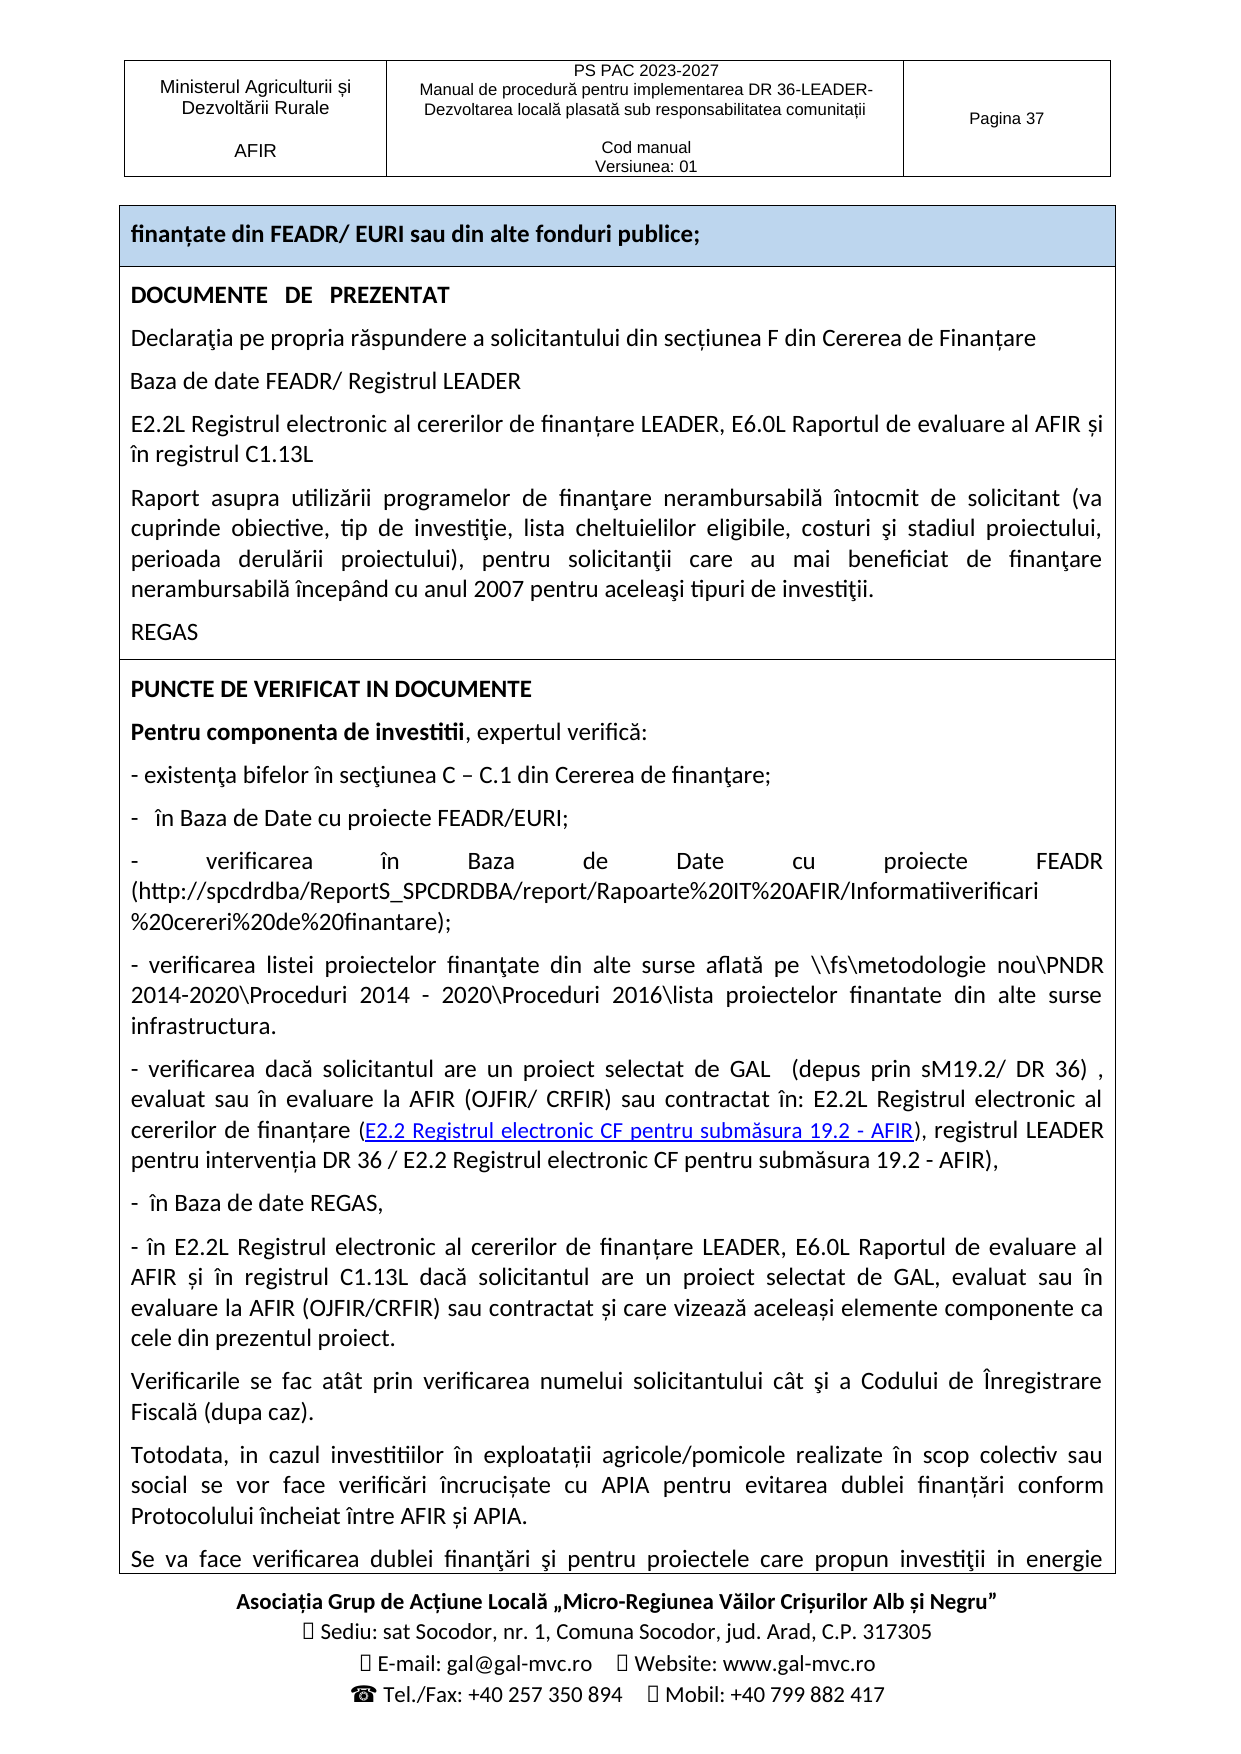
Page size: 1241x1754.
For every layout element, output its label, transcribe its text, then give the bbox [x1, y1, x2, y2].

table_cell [120, 206, 1115, 266]
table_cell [120, 660, 1115, 1573]
table_cell DOCUMENTE DE PREZENTAT Declaraţia pe propria răspundere a solicitantului din secțiunea F din Cererea de Finanțare Baza de date FEADR/ Registrul LEADER E2.2L Registrul electronic al cererilor de finanțare LEADER, E6.0L Raportul de evaluare al AFIR și în registrul C1.13L Raport asupra utilizării programelor de finanţare nerambursabilă întocmit de solicitant (va cuprinde obiective, tip de investiţie, lista cheltuielilor eligibile, costuri şi stadiul proiectului, perioada derulării proiectului), pentru solicitanţii care au mai beneficiat de finanţare nerambursabilă începând cu anul 2007 pentru aceleaşi tipuri de investiţii. REGAS [120, 267, 1115, 659]
